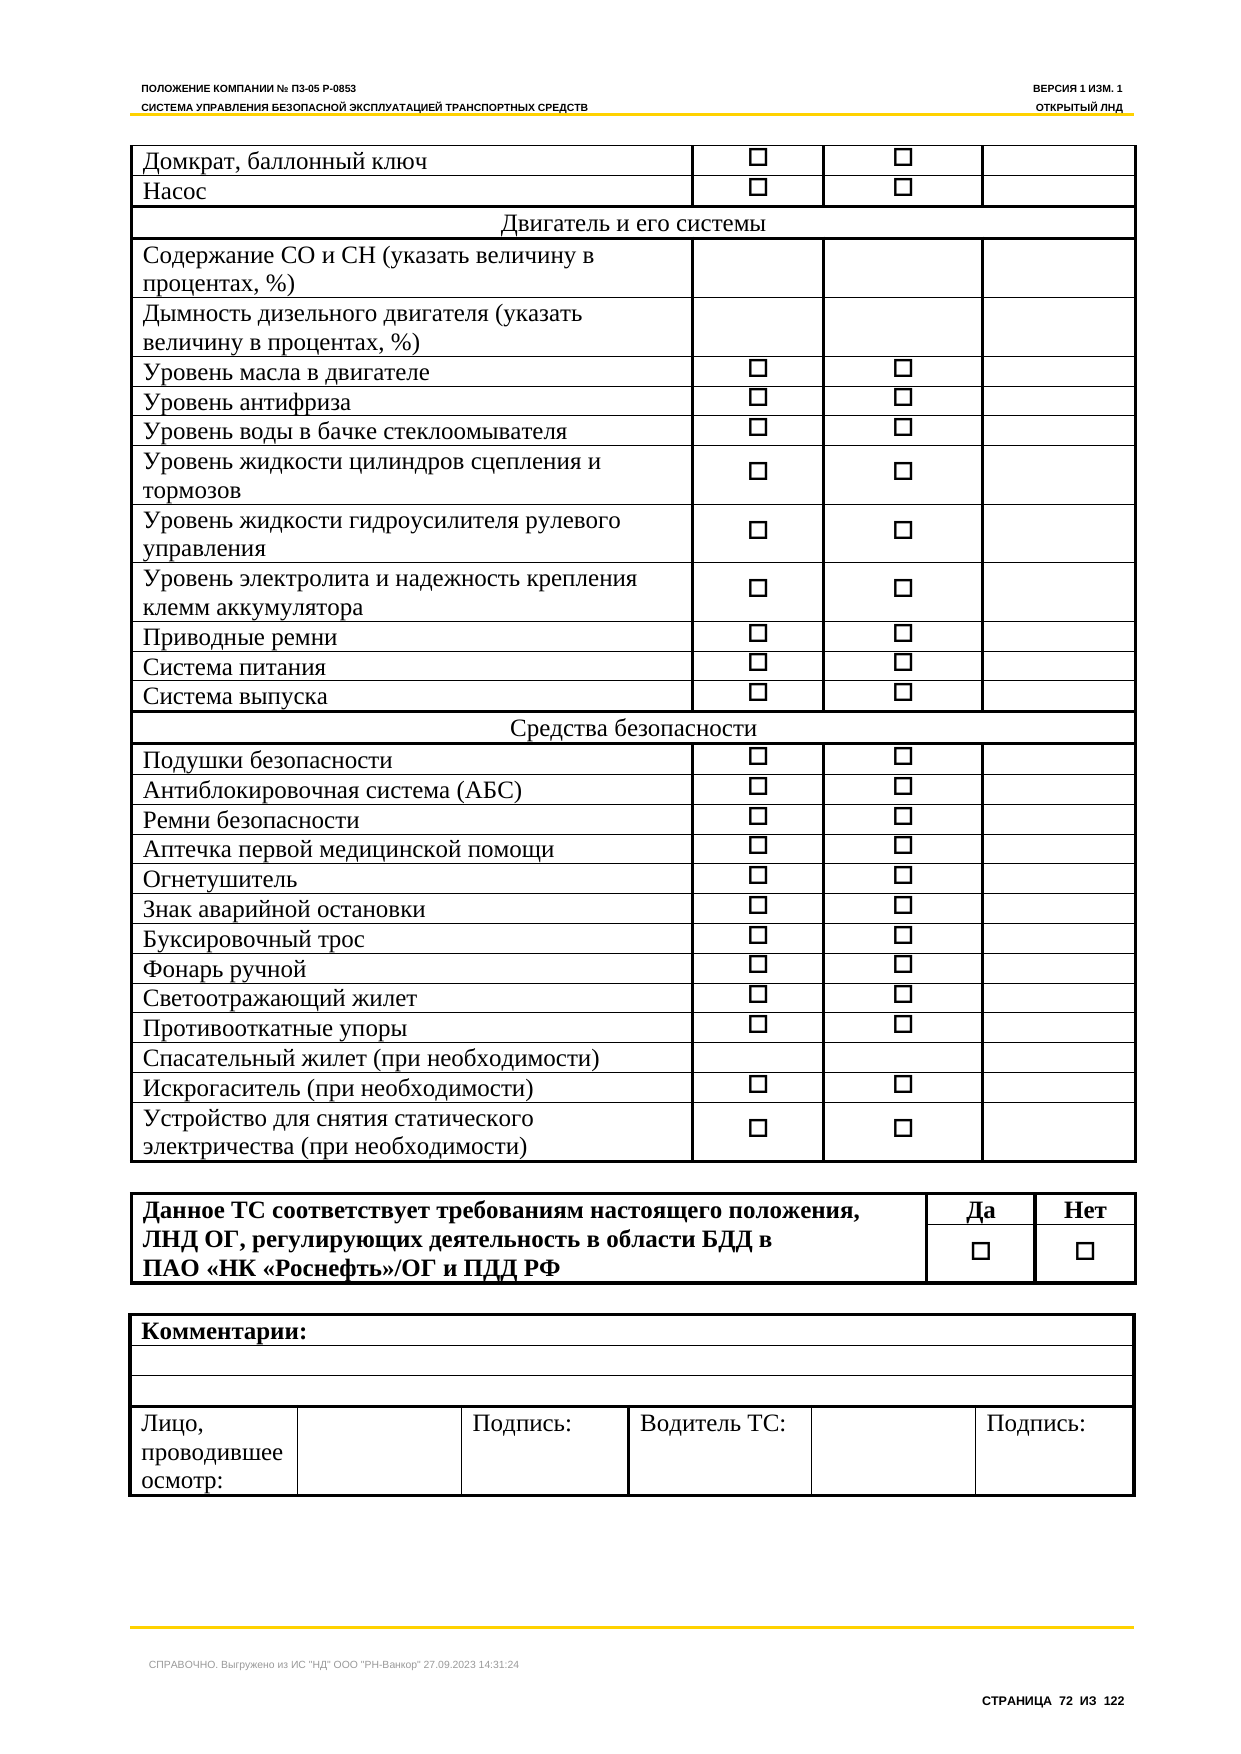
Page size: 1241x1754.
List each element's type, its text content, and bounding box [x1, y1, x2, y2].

table_cell Подпись: [462, 1408, 627, 1494]
table_cell [825, 1013, 981, 1042]
table_cell [984, 387, 1134, 415]
table_cell Двигатель и его системы [133, 208, 1134, 237]
table_cell [984, 505, 1134, 562]
table_cell [694, 775, 822, 804]
table_cell Фонарь ручной [133, 954, 691, 982]
table_cell Приводные ремни [133, 622, 691, 651]
table_cell [984, 563, 1134, 621]
table_cell Насос [133, 176, 691, 205]
table_cell [825, 357, 981, 386]
table_cell [825, 745, 981, 774]
table_cell [825, 387, 981, 415]
table_cell Спасательный жилет (при необходимости) [133, 1043, 691, 1072]
table_cell [825, 622, 981, 651]
table_cell [694, 240, 822, 297]
table_cell [694, 1043, 822, 1072]
table_cell Буксировочный трос [133, 924, 691, 953]
table_cell [984, 984, 1134, 1012]
table_cell [1037, 1225, 1134, 1281]
table_cell [984, 1043, 1134, 1072]
table_cell [825, 146, 981, 175]
table_cell Лицо, проводившее осмотр: [132, 1408, 297, 1494]
table_cell [298, 1408, 461, 1494]
table_cell [984, 775, 1134, 804]
table_cell Уровень электролита и надежность крепления клемм аккумулятора [133, 563, 691, 621]
table_cell [984, 835, 1134, 863]
table_cell [984, 446, 1134, 504]
table_cell Подпись: [976, 1408, 1132, 1494]
table_cell [825, 563, 981, 621]
table_cell [694, 745, 822, 774]
table_cell Уровень масла в двигателе [133, 357, 691, 386]
table_cell Средства безопасности [133, 713, 1134, 742]
table_cell Уровень жидкости гидроусилителя рулевого управления [133, 505, 691, 562]
table_cell [694, 924, 822, 953]
table_cell [825, 894, 981, 923]
table_cell [694, 835, 822, 863]
table_cell [984, 894, 1134, 923]
table_cell [984, 357, 1134, 386]
table_cell [132, 1346, 1132, 1375]
table_cell Уровень воды в бачке стеклоомывателя [133, 416, 691, 445]
table_cell [694, 298, 822, 356]
table_cell [984, 1073, 1134, 1102]
table_cell [825, 835, 981, 863]
table_cell [694, 563, 822, 621]
table_header Комментарии: [132, 1316, 1132, 1345]
table_cell [825, 1043, 981, 1072]
table_cell [825, 984, 981, 1012]
table_cell [984, 146, 1134, 175]
table_cell [825, 652, 981, 680]
table_cell Система выпуска [133, 681, 691, 710]
table_cell [694, 1013, 822, 1042]
table_header Да [928, 1195, 1033, 1224]
table_cell Содержание СО и СН (указать величину в процентах, %) [133, 240, 691, 297]
table_cell Устройство для снятия статического электричества (при необходимости) [133, 1103, 691, 1160]
table_cell [928, 1225, 1033, 1281]
table_cell Антиблокировочная система (АБС) [133, 775, 691, 804]
table_cell Светоотражающий жилет [133, 984, 691, 1012]
table_cell [984, 924, 1134, 953]
table_header Нет [1037, 1195, 1134, 1224]
table_cell [694, 894, 822, 923]
table_cell [694, 954, 822, 982]
table_cell [694, 505, 822, 562]
table_cell [984, 1103, 1134, 1160]
table_cell [984, 416, 1134, 445]
table_cell [825, 775, 981, 804]
table_cell Подушки безопасности [133, 745, 691, 774]
table_cell Водитель ТС: [630, 1408, 811, 1494]
table_cell [694, 387, 822, 415]
table_cell [694, 984, 822, 1012]
table_cell Знак аварийной остановки [133, 894, 691, 923]
table_cell Уровень антифриза [133, 387, 691, 415]
table_cell [984, 240, 1134, 297]
table_cell [694, 652, 822, 680]
table_cell [825, 1073, 981, 1102]
table_cell [825, 446, 981, 504]
table_cell [694, 416, 822, 445]
table_cell Аптечка первой медицинской помощи [133, 835, 691, 863]
table_cell [694, 1103, 822, 1160]
table_cell [825, 176, 981, 205]
table_cell [984, 864, 1134, 893]
table_cell [825, 954, 981, 982]
table_cell Система питания [133, 652, 691, 680]
table_cell [984, 176, 1134, 205]
table_cell Дымность дизельного двигателя (указать величину в процентах, %) [133, 298, 691, 356]
table_cell Уровень жидкости цилиндров сцепления и тормозов [133, 446, 691, 504]
table_cell [694, 1073, 822, 1102]
table_cell [694, 622, 822, 651]
table_cell [825, 924, 981, 953]
table_cell [984, 298, 1134, 356]
table_cell [132, 1376, 1132, 1405]
table_cell [694, 864, 822, 893]
table_cell [825, 240, 981, 297]
table_cell [825, 1103, 981, 1160]
table_cell [984, 1013, 1134, 1042]
table_cell [825, 416, 981, 445]
table_cell [825, 805, 981, 833]
table_cell [812, 1408, 975, 1494]
table_cell [984, 652, 1134, 680]
table_cell [694, 681, 822, 710]
table_cell Противооткатные упоры [133, 1013, 691, 1042]
table_cell [825, 505, 981, 562]
table_cell [694, 357, 822, 386]
table_cell Искрогаситель (при необходимости) [133, 1073, 691, 1102]
table_cell [694, 446, 822, 504]
table_cell [694, 805, 822, 833]
table_cell Огнетушитель [133, 864, 691, 893]
table_cell [825, 864, 981, 893]
table_cell [984, 745, 1134, 774]
table_cell Ремни безопасности [133, 805, 691, 833]
table_cell [825, 298, 981, 356]
table_cell [694, 146, 822, 175]
table_cell [984, 805, 1134, 833]
table_cell [984, 681, 1134, 710]
table_cell Домкрат, баллонный ключ [133, 146, 691, 175]
table_header Данное ТС соответствует требованиям настоящего положения, ЛНД ОГ, регулирующих деятельность в области БДД в ПАО «НК «Роснефть»/ОГ и ПДД РФ [133, 1195, 925, 1281]
table_cell [984, 954, 1134, 982]
table_cell [984, 622, 1134, 651]
table_cell [825, 681, 981, 710]
table_cell [694, 176, 822, 205]
